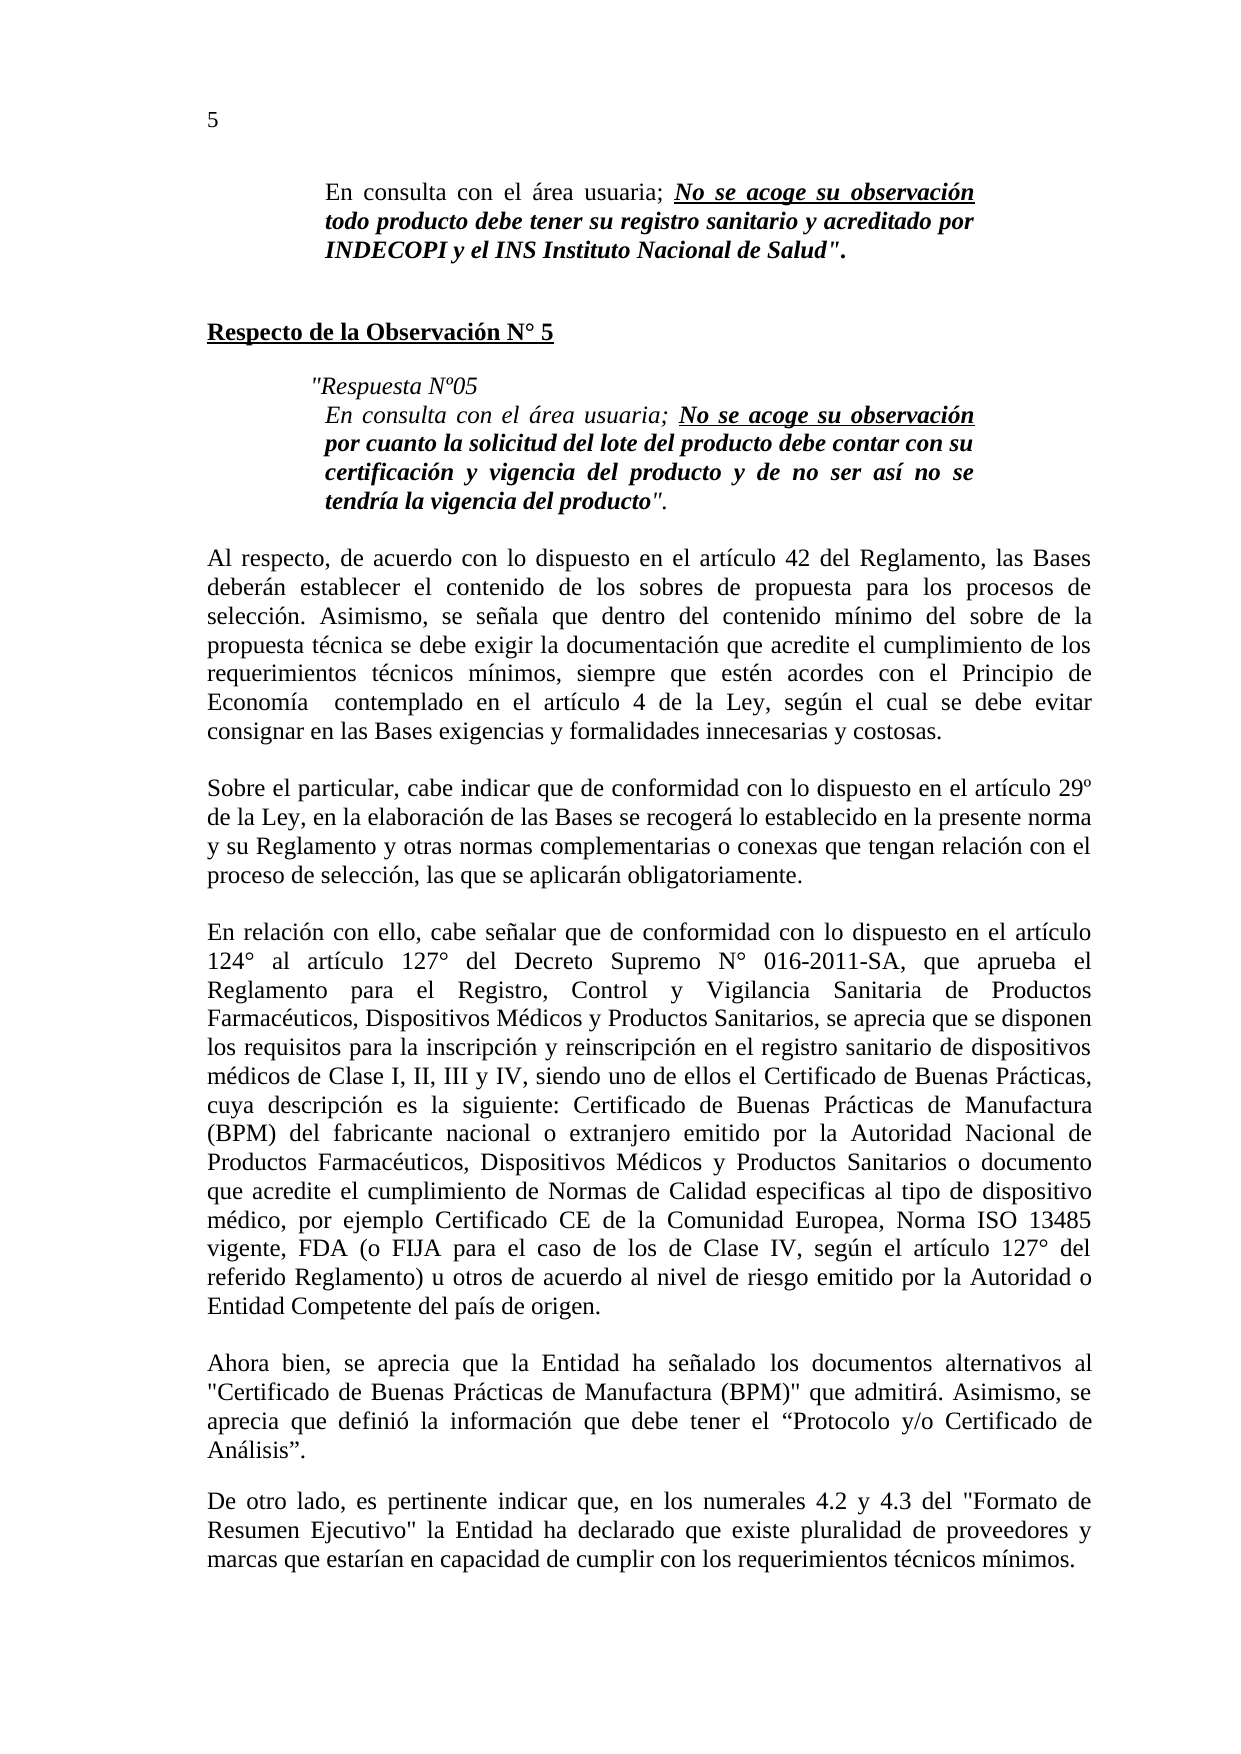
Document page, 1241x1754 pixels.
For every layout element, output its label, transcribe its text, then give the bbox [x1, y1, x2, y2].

text Sobre el particular, cabe indicar que de conformidad con lo dispuesto en el artículo 29º de la Ley, en la elaboración de las Bases se recogerá lo establecido en la presente norma y su Reglamento y otras normas complementarias o conexas que tengan relación con el proceso de selección, las que se aplicarán obligatoriamente. [207, 773, 1093, 888]
text "Respuesta Nº05 [310, 371, 1034, 400]
text En consulta con el área usuaria; No se acoge su observación todo producto debe tener su registro sanitario y acreditado por INDECOPI y el INS Instituto Nacional de Salud". [325, 177, 974, 263]
text En consulta con el área usuaria; No se acoge su observación por cuanto la solicitud del lote del producto debe contar con su certificación y vigencia del producto y de no ser así no se tendría la vigencia del producto". [325, 400, 974, 515]
list Respecto de la Observación N° 5 [207, 317, 1093, 346]
text Al respecto, de acuerdo con lo dispuesto en el artículo 42 del Reglamento, las Bases deberán establecer el contenido de los sobres de propuesta para los procesos de selección. Asimismo, se señala que dentro del contenido mínimo del sobre de la propuesta técnica se debe exigir la documentación que acredite el cumplimiento de los requerimientos técnicos mínimos, siempre que estén acordes con el Principio de Economía contemplado en el artículo 4 de la Ley, según el cual se debe evitar consignar en las Bases exigencias y formalidades innecesarias y costosas. [207, 543, 1093, 745]
text De otro lado, es pertinente indicar que, en los numerales 4.2 y 4.3 del "Formato de Resumen Ejecutivo" la Entidad ha declarado que existe pluralidad de proveedores y marcas que estarían en capacidad de cumplir con los requerimientos técnicos mínimos. [207, 1486, 1093, 1572]
text En relación con ello, cabe señalar que de conformidad con lo dispuesto en el artículo 124° al artículo 127° del Decreto Supremo N° 016-2011-SA, que aprueba el Reglamento para el Registro, Control y Vigilancia Sanitaria de Productos Farmacéuticos, Dispositivos Médicos y Productos Sanitarios, se aprecia que se disponen los requisitos para la inscripción y reinscripción en el registro sanitario de dispositivos médicos de Clase I, II, III y IV, siendo uno de ellos el Certificado de Buenas Prácticas, cuya descripción es la siguiente: Certificado de Buenas Prácticas de Manufactura (BPM) del fabricante nacional o extranjero emitido por la Autoridad Nacional de Productos Farmacéuticos, Dispositivos Médicos y Productos Sanitarios o documento que acredite el cumplimiento de Normas de Calidad especificas al tipo de dispositivo médico, por ejemplo Certificado CE de la Comunidad Europea, Norma ISO 13485 vigente, FDA (o FIJA para el caso de los de Clase IV, según el artículo 127° del referido Reglamento) u otros de acuerdo al nivel de riesgo emitido por la Autoridad o Entidad Competente del país de origen. [207, 917, 1093, 1320]
text Ahora bien, se aprecia que la Entidad ha señalado los documentos alternativos al "Certificado de Buenas Prácticas de Manufactura (BPM)" que admitirá. Asimismo, se aprecia que definió la información que debe tener el “Protocolo y/o Certificado de Análisis”. [207, 1348, 1093, 1463]
